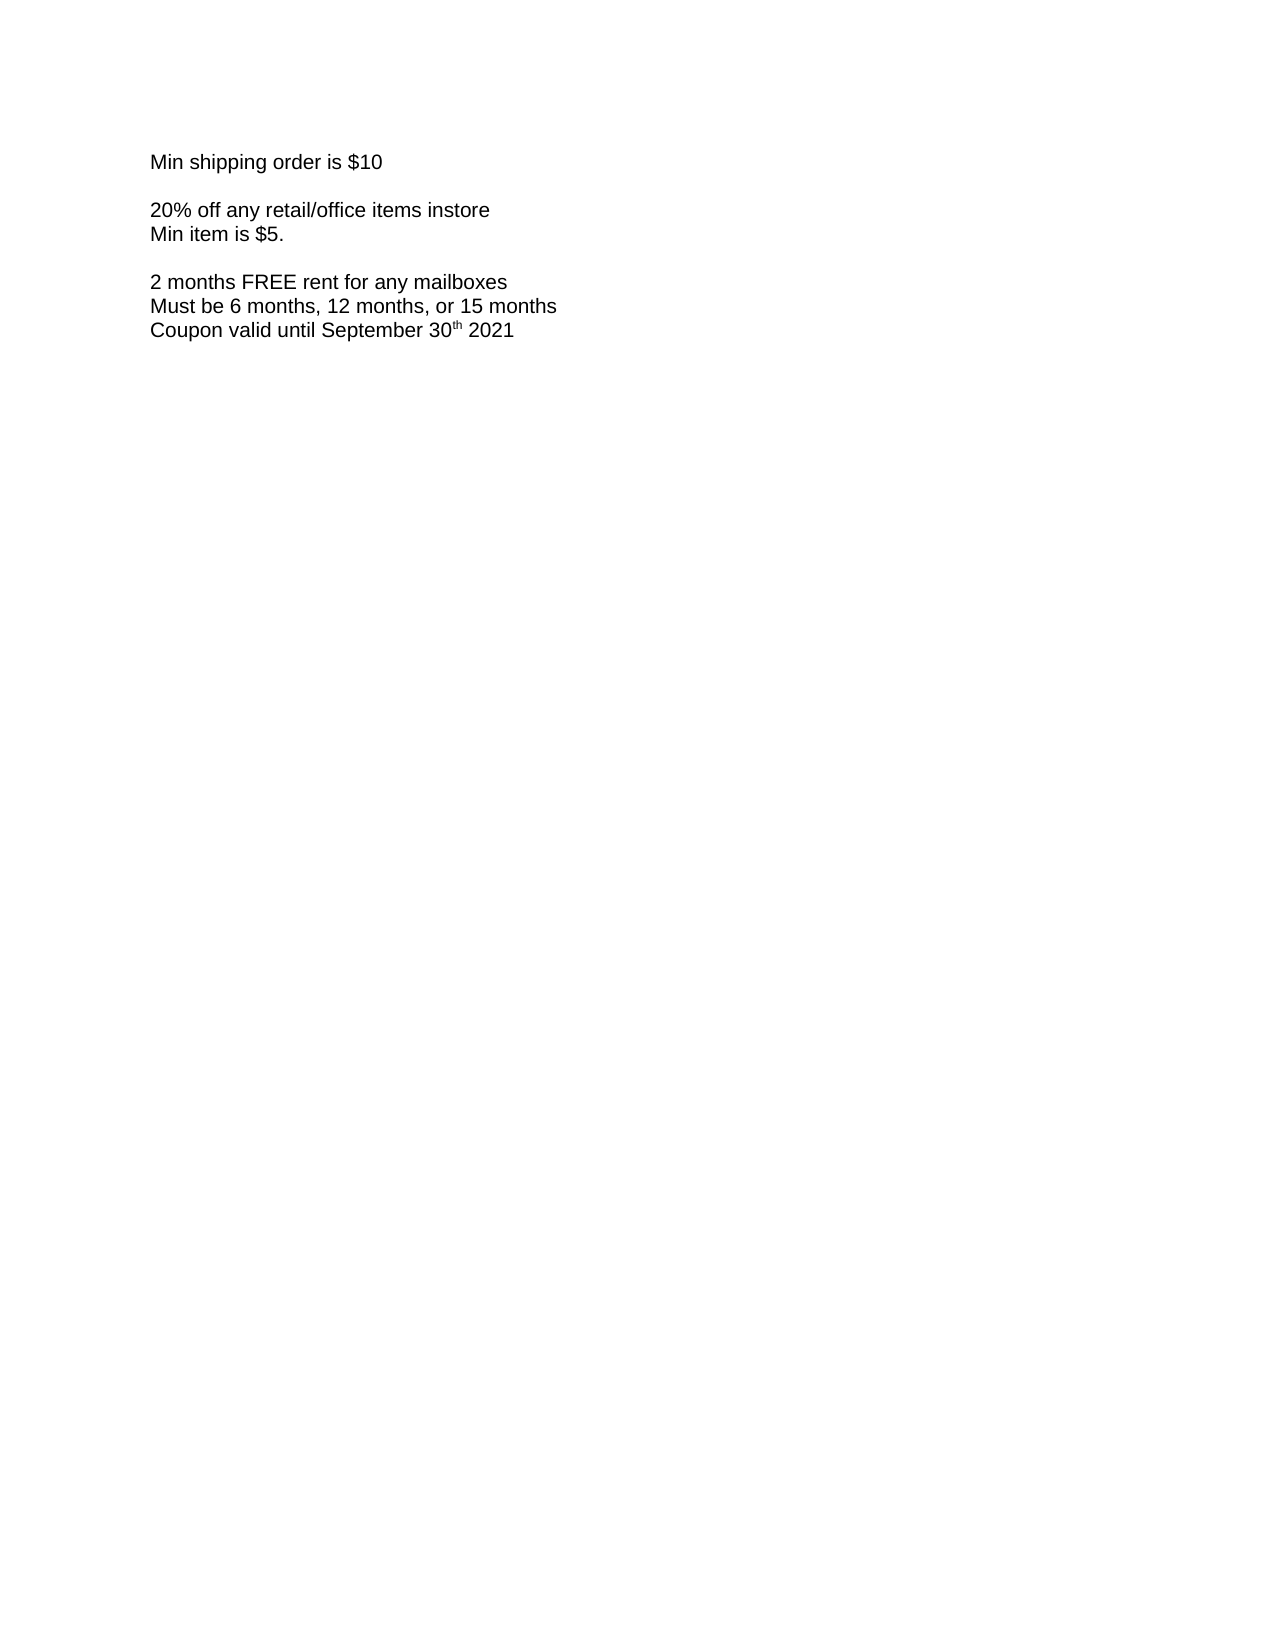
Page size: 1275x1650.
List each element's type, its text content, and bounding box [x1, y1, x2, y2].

text Min shipping order is $10 [150, 150, 1125, 174]
text Min item is $5. [150, 222, 1125, 246]
text Coupon valid until September 30th 2021 [150, 318, 1125, 342]
text 2 months FREE rent for any mailboxes [150, 270, 1125, 294]
text 20% off any retail/office items instore [150, 198, 1125, 222]
text Must be 6 months, 12 months, or 15 months [150, 294, 1125, 318]
